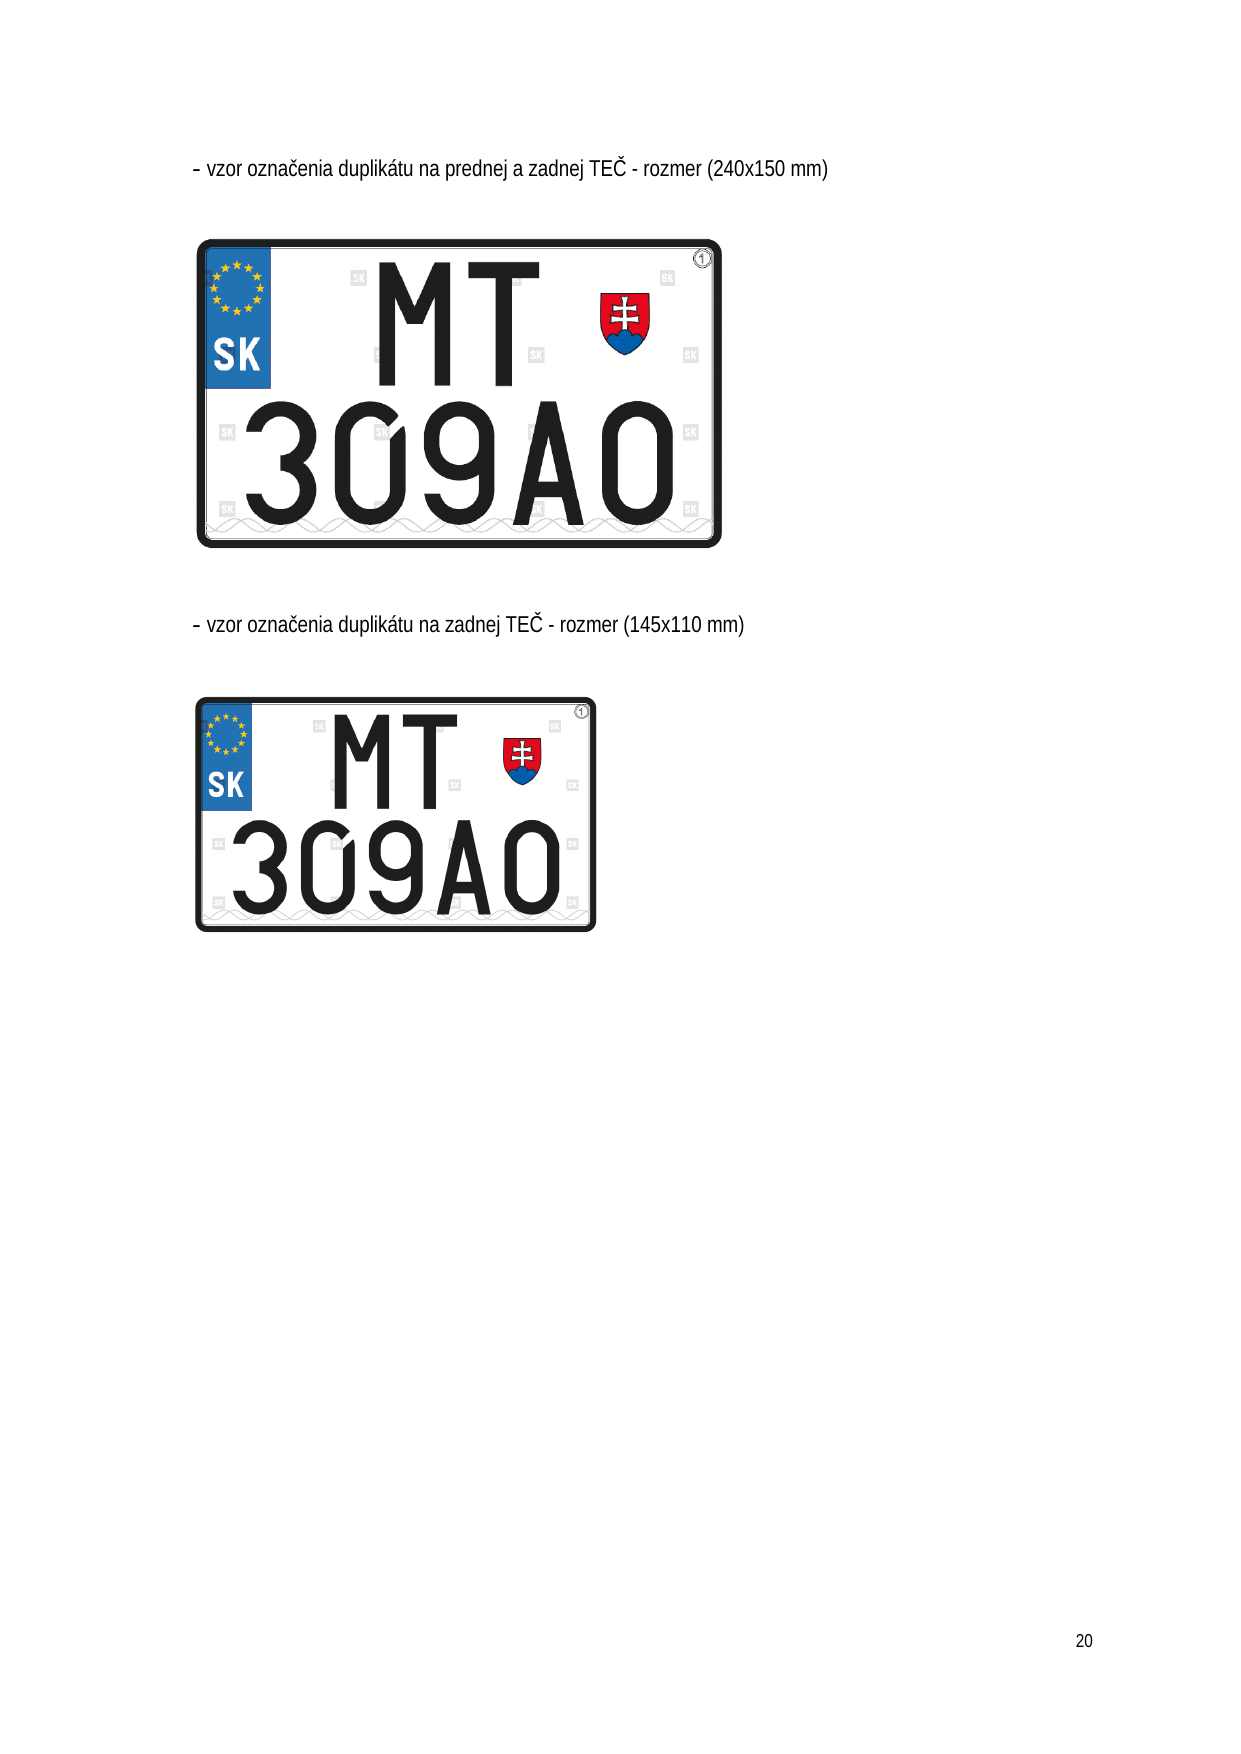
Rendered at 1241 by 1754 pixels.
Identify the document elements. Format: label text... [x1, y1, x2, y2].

text - vzor označenia duplikátu na zadnej TEČ - rozmer (145x110 mm) [148, 609, 1093, 638]
text - vzor označenia duplikátu na prednej a zadnej TEČ - rozmer (240x150 mm) [148, 153, 1093, 182]
